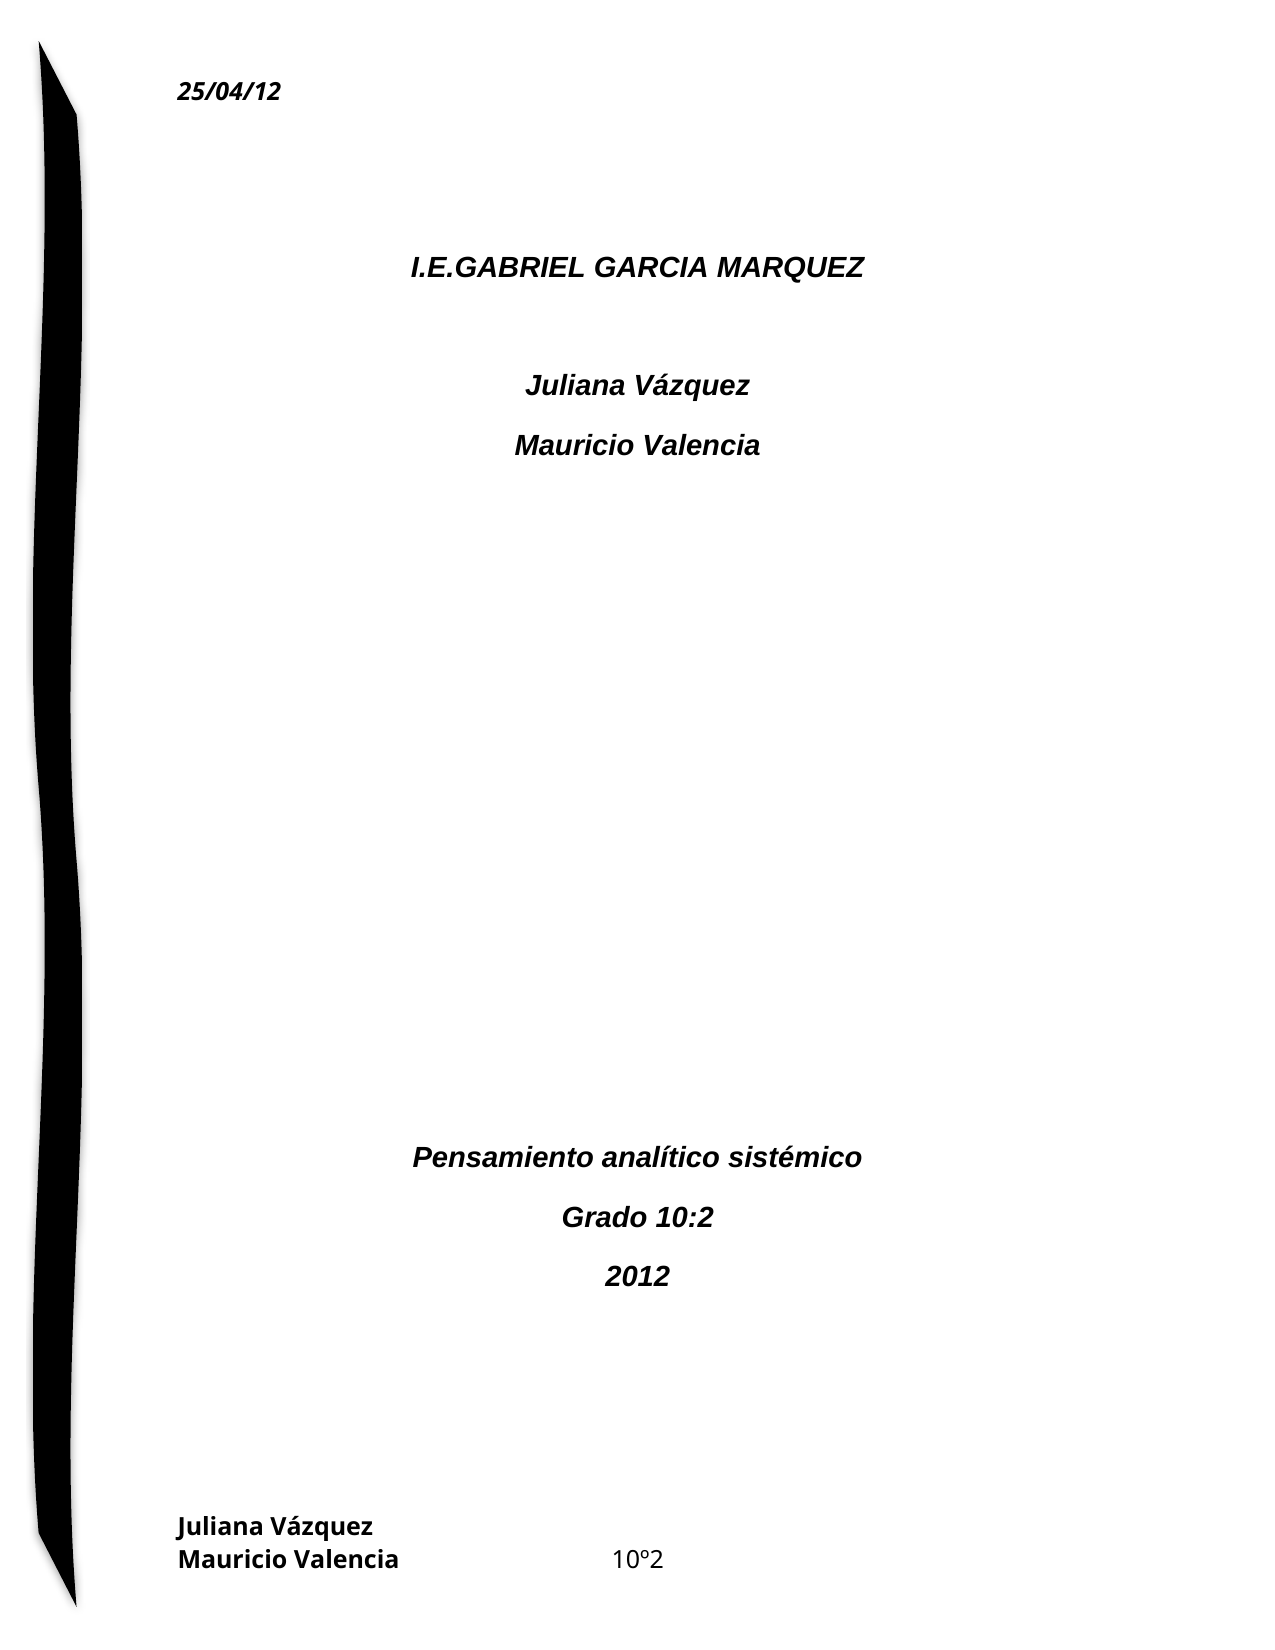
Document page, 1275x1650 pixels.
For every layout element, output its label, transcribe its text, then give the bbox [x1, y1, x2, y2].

text Grado 10:2 [177, 1200, 1098, 1233]
text 2012 [177, 1259, 1098, 1293]
text I.E.GABRIEL GARCIA MARQUEZ [177, 250, 1098, 283]
text Mauricio Valencia [177, 428, 1098, 461]
text Juliana Vázquez [177, 368, 1098, 402]
text Pensamiento analítico sistémico [177, 1140, 1098, 1174]
